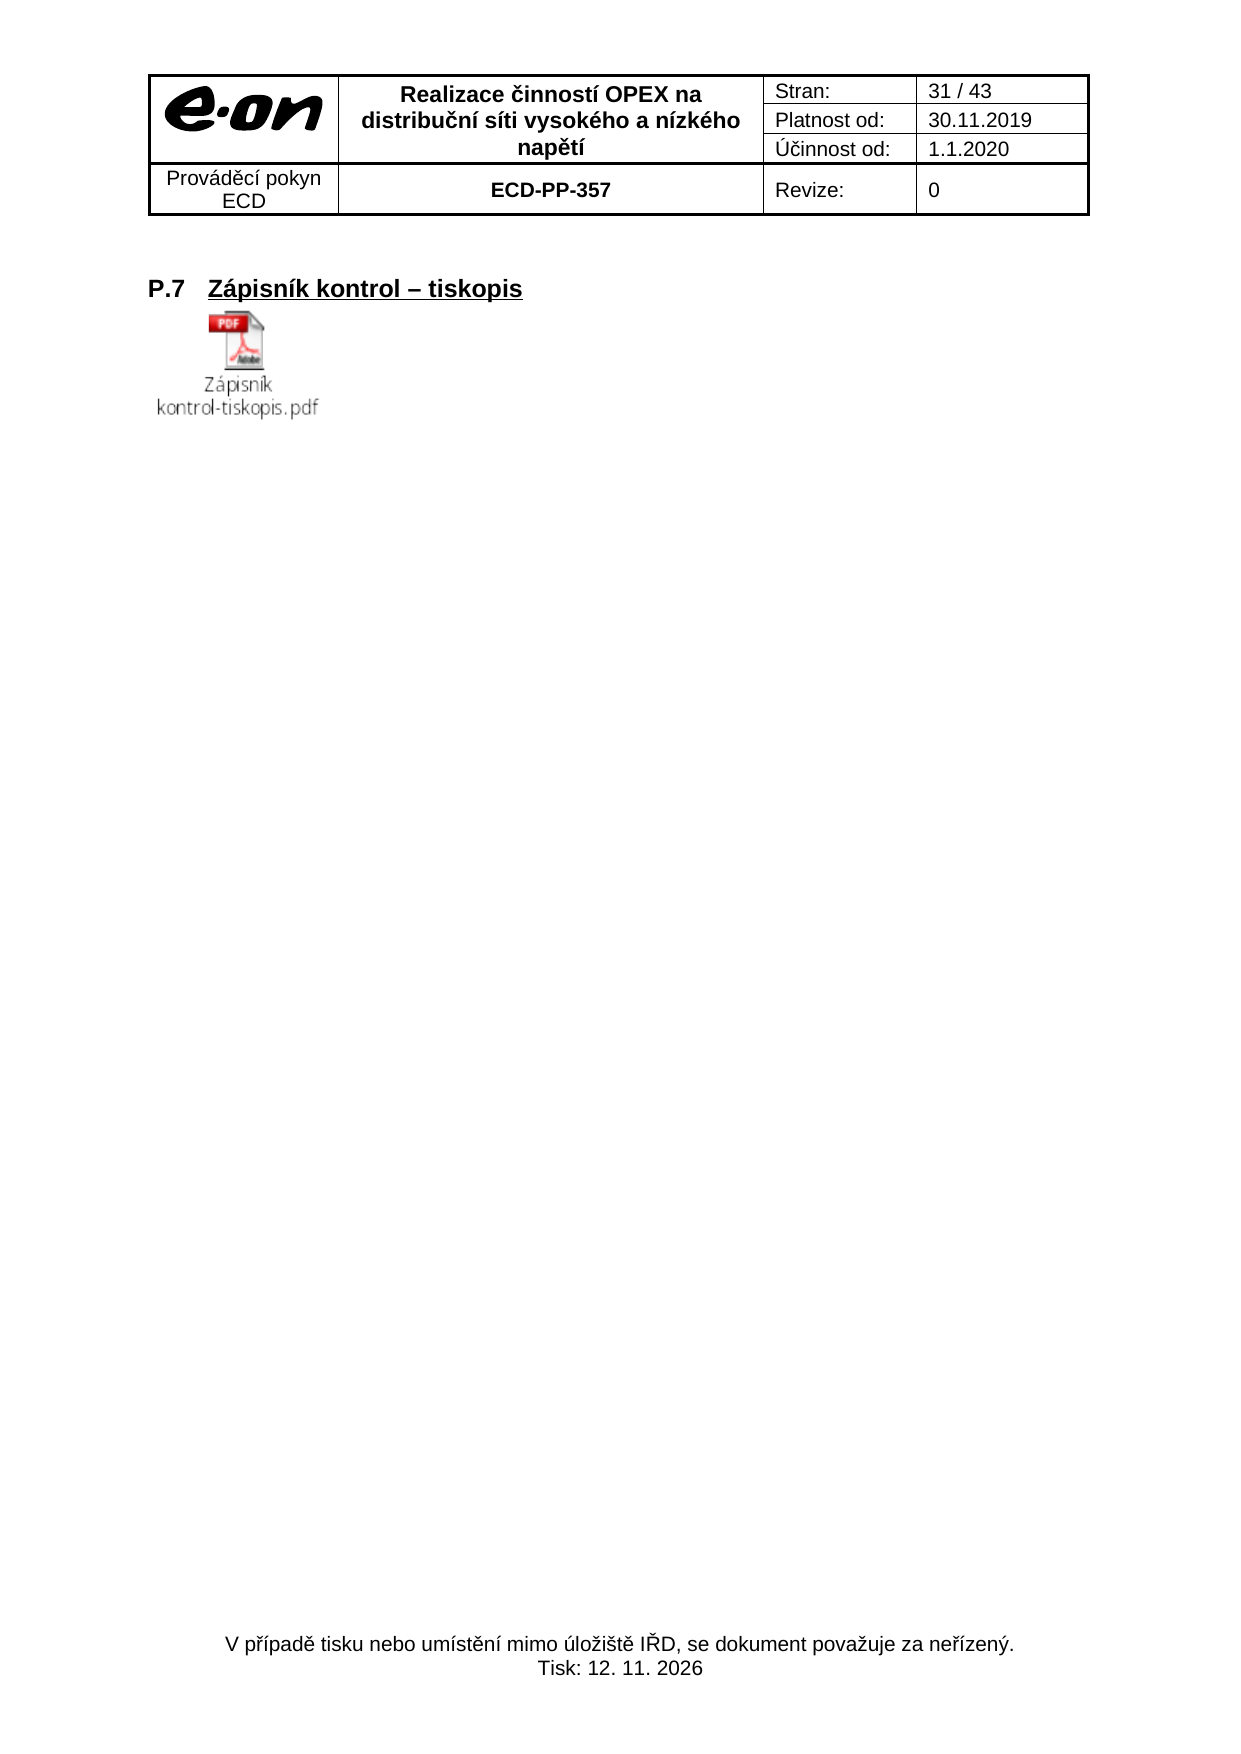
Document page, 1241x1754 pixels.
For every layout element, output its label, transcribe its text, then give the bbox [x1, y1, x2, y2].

text Zápisník kontrol – tiskopis [148, 274, 1092, 302]
